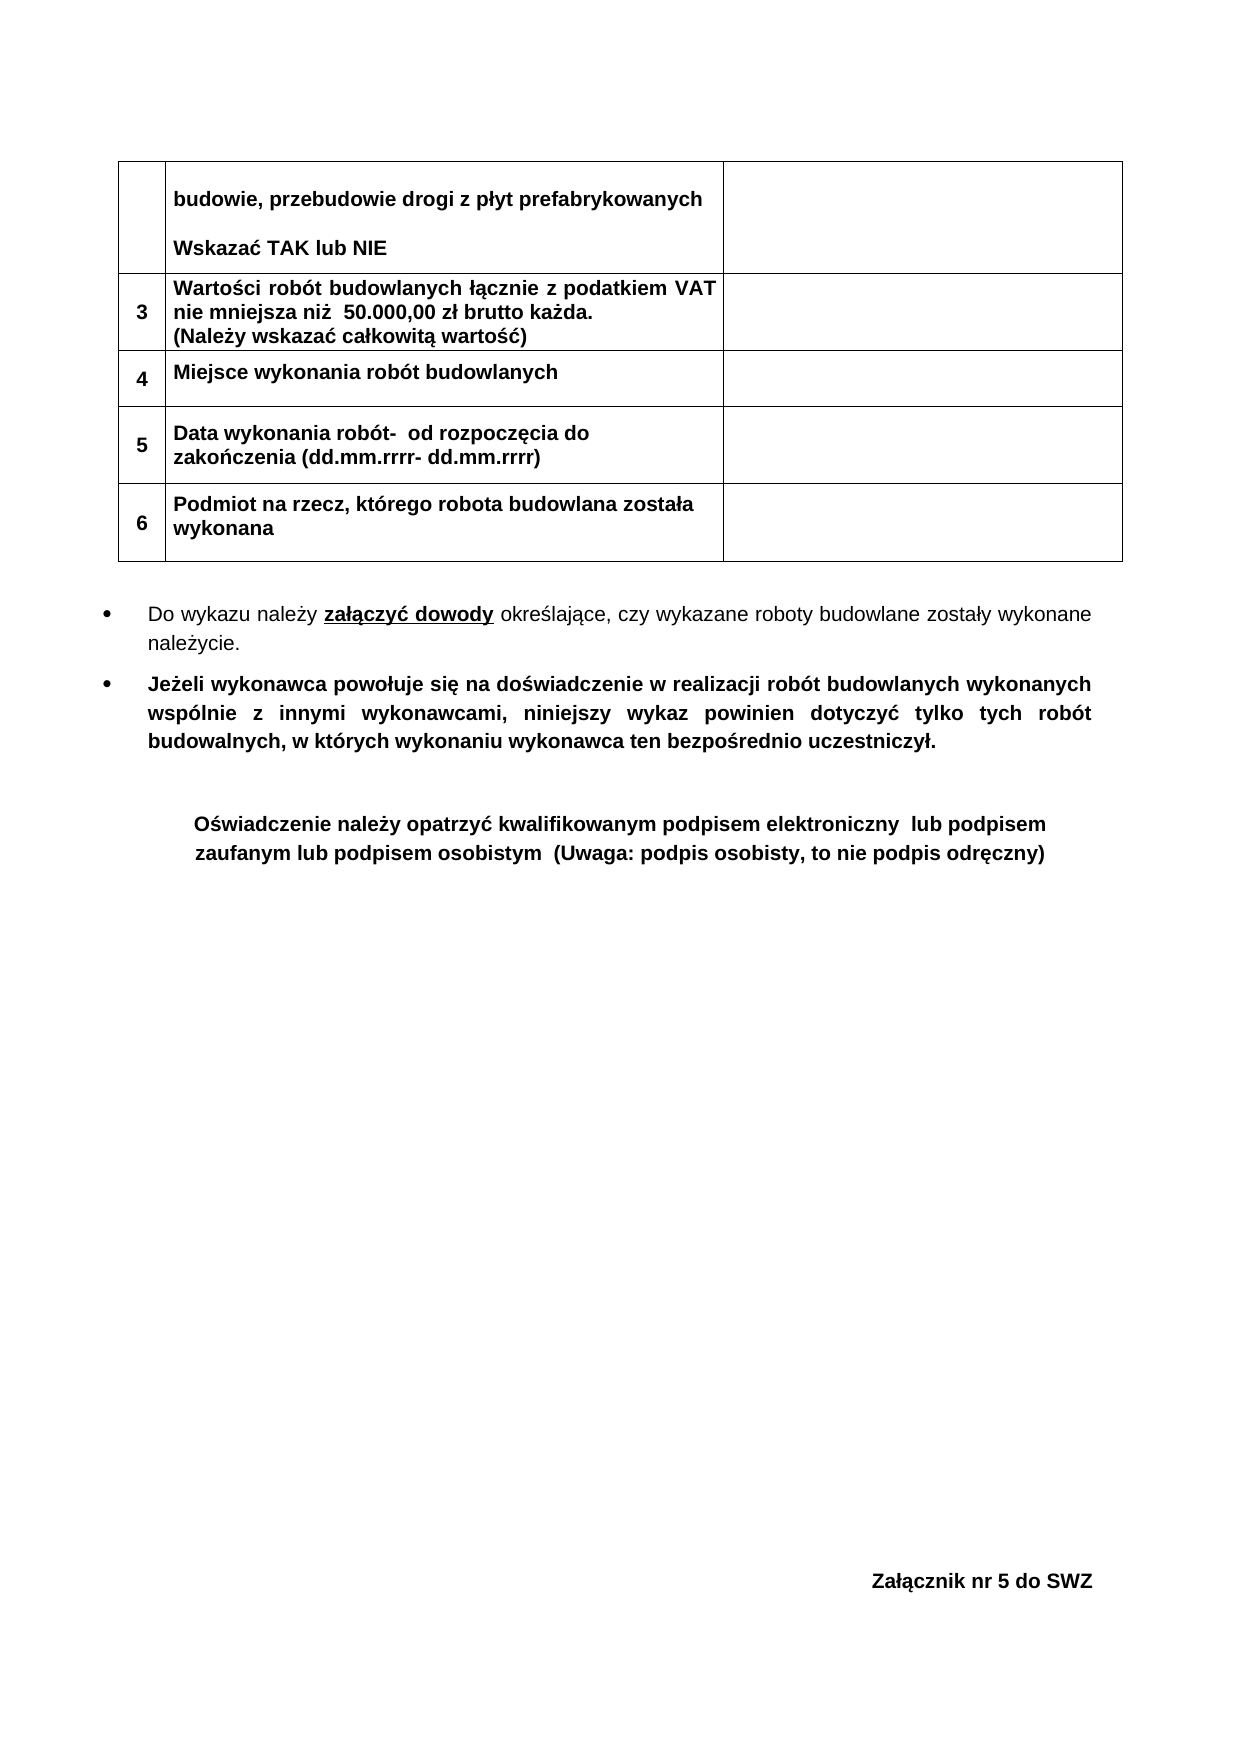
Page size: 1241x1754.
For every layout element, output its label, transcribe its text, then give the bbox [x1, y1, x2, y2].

table_cell [724, 407, 1122, 483]
table_cell 2 [119, 162, 165, 273]
table_cell Wartości robót budowlanych łącznie z podatkiem VAT nie mniejsza niż 50.000,00 zł brutto każda. (Należy wskazać całkowitą wartość) [166, 274, 723, 350]
table_cell [724, 274, 1122, 350]
table_cell [724, 162, 1122, 273]
table_cell 5 [119, 407, 165, 483]
table_cell Podmiot na rzecz, którego robota budowlana została wykonana [166, 484, 723, 561]
table_cell 6 [119, 484, 165, 561]
table_cell [724, 484, 1122, 561]
text Załącznik nr 5 do SWZ [148, 1569, 1092, 1593]
table_cell 3 [119, 274, 165, 350]
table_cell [166, 162, 723, 273]
table_cell Miejsce wykonania robót budowlanych [166, 351, 723, 406]
table_cell 4 [119, 351, 165, 406]
list Jeżeli wykonawca powołuje się na doświadczenie w realizacji robót budowlanych wykonanych wspólnie z innymi wykonawcami, niniejszy wykaz powinien dotyczyć tylko tych robót budowalnych, w których wykonaniu wykonawca ten bezpośrednio uczestniczył. [103, 672, 1092, 753]
list Do wykazu należy załączyć dowody określające, czy wykazane roboty budowlane zostały wykonane należycie. [103, 602, 1092, 654]
table_cell [724, 351, 1122, 406]
text Oświadczenie należy opatrzyć kwalifikowanym podpisem elektroniczny lub podpisem zaufanym lub podpisem osobistym (Uwaga: podpis osobisty, to nie podpis odręczny) [148, 812, 1092, 864]
table_cell Data wykonania robót- od rozpoczęcia do zakończenia (dd.mm.rrrr- dd.mm.rrrr) [166, 407, 723, 483]
